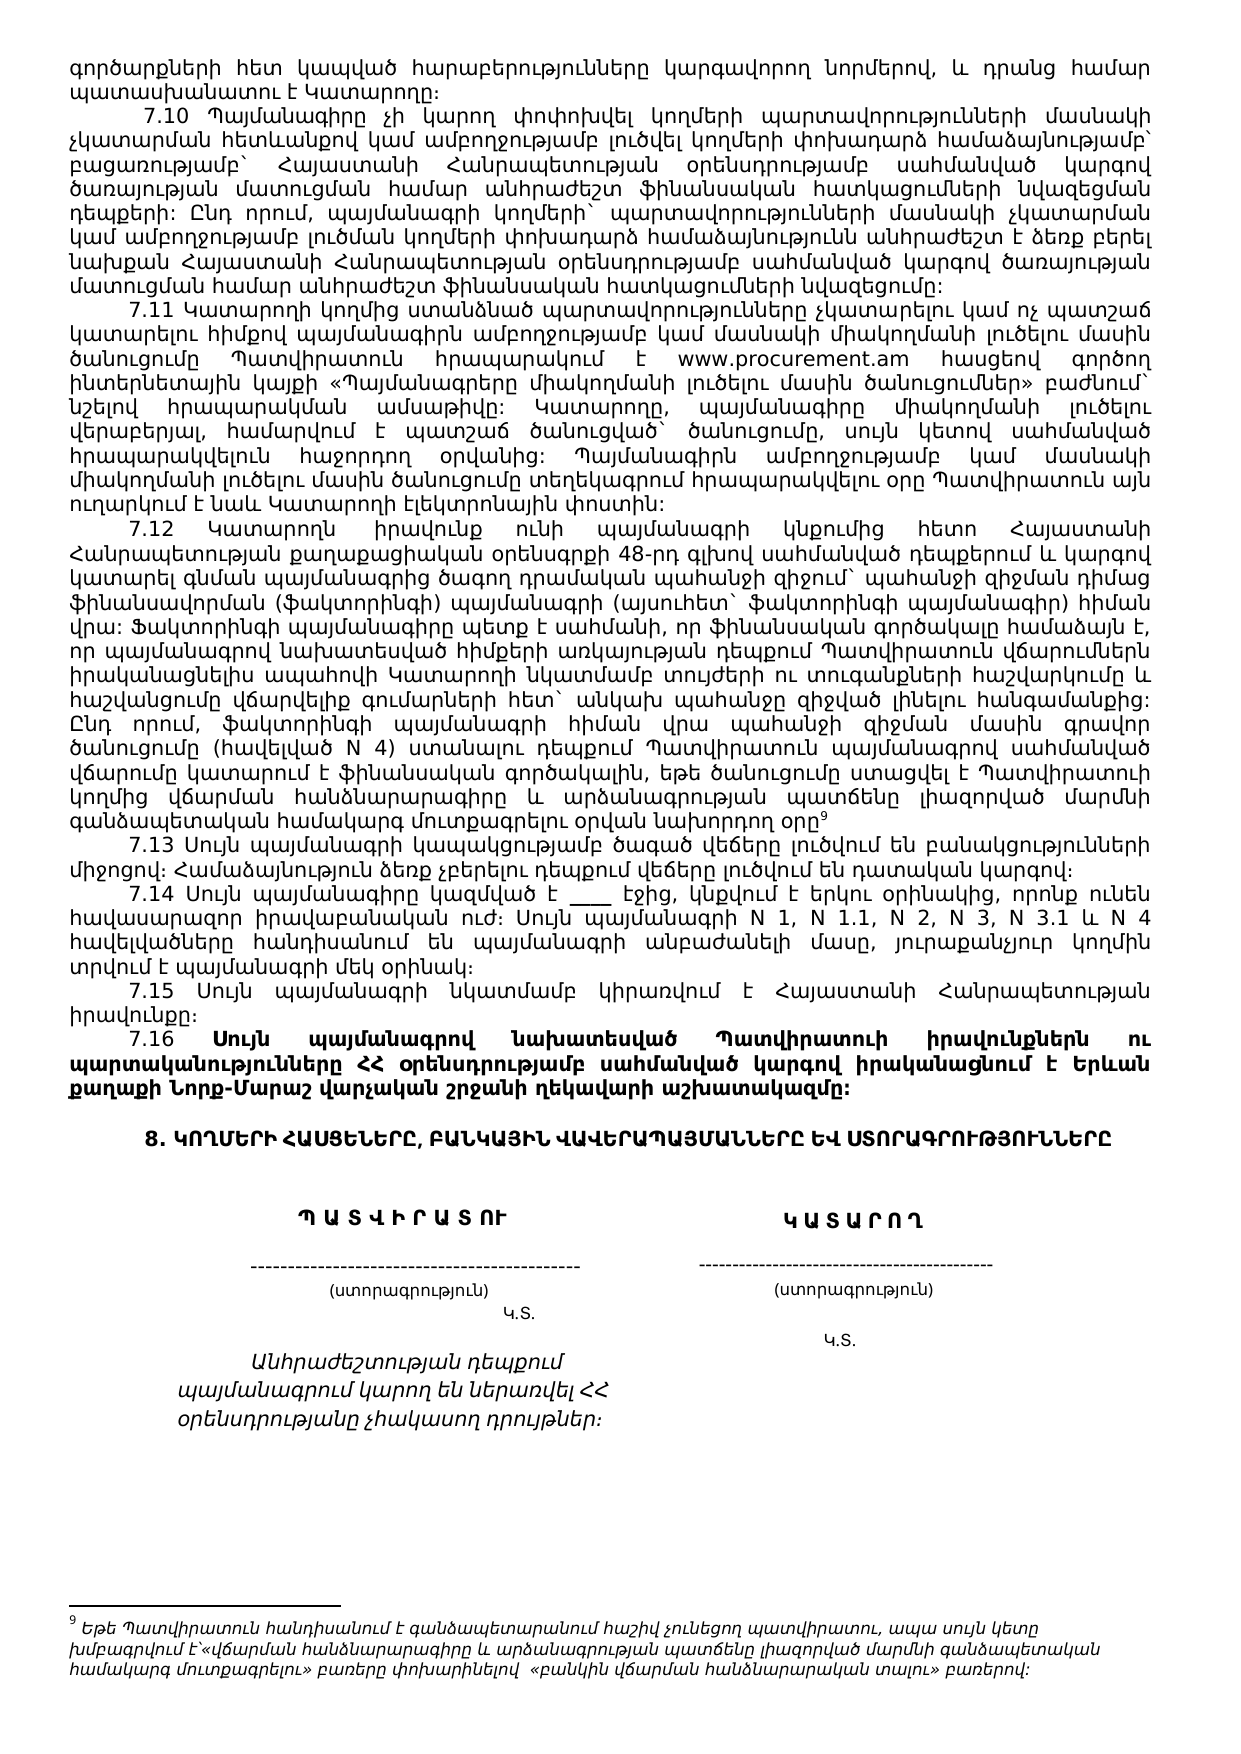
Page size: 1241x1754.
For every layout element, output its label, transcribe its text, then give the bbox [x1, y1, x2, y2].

table_header Պ Ա Տ Վ Ի Ր Ա Տ ՈՒ -------------------------------------------- (ստորագրություն) Կ.Տ. Անհրաժեշտության դեպքում պայմանագրում կարող են ներառվել ՀՀ օրենսդրությանը չհակասող դրույթներ։ [166, 1206, 638, 1489]
text 7.12 Կատարողն իրավունք ունի պայմանագրի կնքումից հետո Հայաստանի Հանրապետության քաղաքացիական օրենսգրքի 48-րդ գլխով սահմանված դեպքերում և կարգով կատարել գնման պայմանագրից ծագող դրամական պահանջի զիջում` պահանջի զիջման դիմաց ֆինանսավորման (ֆակտորինգի) պայմանագրի (այսուհետ` ֆակտորինգի պայմանագիր) հիման վրա: Ֆակտորինգի պայմանագիրը պետք է սահմանի, որ ֆինանսական գործակալը համաձայն է, որ պայմանագրով նախատեսված հիմքերի առկայության դեպքում Պատվիրատուն վճարումներն իրականացնելիս ապահովի Կատարողի նկատմամբ տույժերի ու տուգանքների հաշվարկումը և հաշվանցումը վճարվելիք գումարների հետ` անկախ պահանջը զիջված լինելու հանգամանքից: Ընդ որում, ֆակտորինգի պայմանագրի հիման վրա պահանջի զիջման մասին գրավոր ծանուցումը (հավելված N 4) ստանալու դեպքում Պատվիրատուն պայմանագրով սահմանված վճարումը կատարում է ֆինանսական գործակալին, եթե ծանուցումը ստացվել է Պատվիրատուի կողմից վճարման հանձնարարագիրը և արձանագրության պատճենը լիազորված մարմնի գանձապետական համակարգ մուտքագրելու օրվան նախորդող օրը [69, 517, 1152, 833]
text 7.13 Սույն պայմանագրի կապակցությամբ ծագած վեճերը լուծվում են բանակցությունների միջոցով։ Համաձայնություն ձեռք չբերելու դեպքում վեճերը լուծվում են դատական կարգով։ [69, 833, 1152, 882]
table_header Կ Ա Տ Ա Ր Ո Ղ -------------------------------------------- (ստորագրություն) Կ.Տ. [639, 1206, 1067, 1489]
text 7.11 Կատարողի կողմից ստանձնած պարտավորությունները չկատարելու կամ ոչ պատշաճ կատարելու հիմքով պայմանագիրն ամբողջությամբ կամ մասնակի միակողմանի լուծելու մասին ծանուցումը Պատվիրատուն հրապարակում է www.procurement.am հասցեով գործող ինտերնետային կայքի «Պայմանագրերը միակողմանի լուծելու մասին ծանուցումներ» բաժնում` նշելով հրապարակման ամսաթիվը: Կատարողը, պայմանագիրը միակողմանի լուծելու վերաբերյալ, համարվում է պատշաճ ծանուցված` ծանուցումը, սույն կետով սահմանված հրապարակվելուն հաջորդող օրվանից: Պայմանագիրն ամբողջությամբ կամ մասնակի միակողմանի լուծելու մասին ծանուցումը տեղեկագրում հրապարակվելու օրը Պատվիրատուն այն ուղարկում է նաև Կատարողի էլեկտրոնային փոստին: [69, 298, 1152, 517]
text 7.10 Պայմանագիրը չի կարող փոփոխվել կողմերի պարտավորությունների մասնակի չկատարման հետևանքով կամ ամբողջությամբ լուծվել կողմերի փոխադարձ համաձայնությամբ՝ բացառությամբ` Հայաստանի Հանրապետության օրենսդրությամբ սահմանված կարգով ծառայության մատուցման համար անհրաժեշտ ֆինանսական հատկացումների նվազեցման դեպքերի: Ընդ որում, պայմանագրի կողմերի` պարտավորությունների մասնակի չկատարման կամ ամբողջությամբ լուծման կողմերի փոխադարձ համաձայնությունն անհրաժեշտ է ձեռք բերել նախքան Հայաստանի Հանրապետության օրենսդրությամբ սահմանված կարգով ծառայության մատուցման համար անհրաժեշտ ֆինանսական հատկացումների նվազեցումը: [69, 104, 1152, 298]
text 7.15 Սույն պայմանագրի նկատմամբ կիրառվում է Հայաստանի Հանրապետության իրավունքը։ [69, 979, 1152, 1027]
text 8. ԿՈՂՄԵՐԻ ՀԱՍՑԵՆԵՐԸ, ԲԱՆԿԱՅԻՆ ՎԱՎԵՐԱՊԱՅՄԱՆՆԵՐԸ ԵՎ ՍՏՈՐԱԳՐՈՒԹՅՈՒՆՆԵՐԸ [69, 1124, 1152, 1153]
text 7.16 Սույն պայմանագրով նախատեսված Պատվիրատուի իրավունքներն ու պարտականությունները ՀՀ օրենսդրությամբ սահմանված կարգով իրականացնում է Երևան քաղաքի Նորք-Մարաշ վարչական շրջանի ղեկավարի աշխատակազմը։ [69, 1027, 1152, 1100]
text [69, 56, 1152, 104]
text 7.14 Սույն պայմանագիրը կազմված է ____ էջից, կնքվում է երկու օրինակից, որոնք ունեն հավասարազոր իրավաբանական ուժ։ Սույն պայմանագրի N 1, N 1.1, N 2, N 3, N 3.1 և N 4 հավելվածները հանդիսանում են պայմանագրի անբաժանելի մասը, յուրաքանչյուր կողմին տրվում է պայմանագրի մեկ օրինակ։ [69, 882, 1152, 979]
